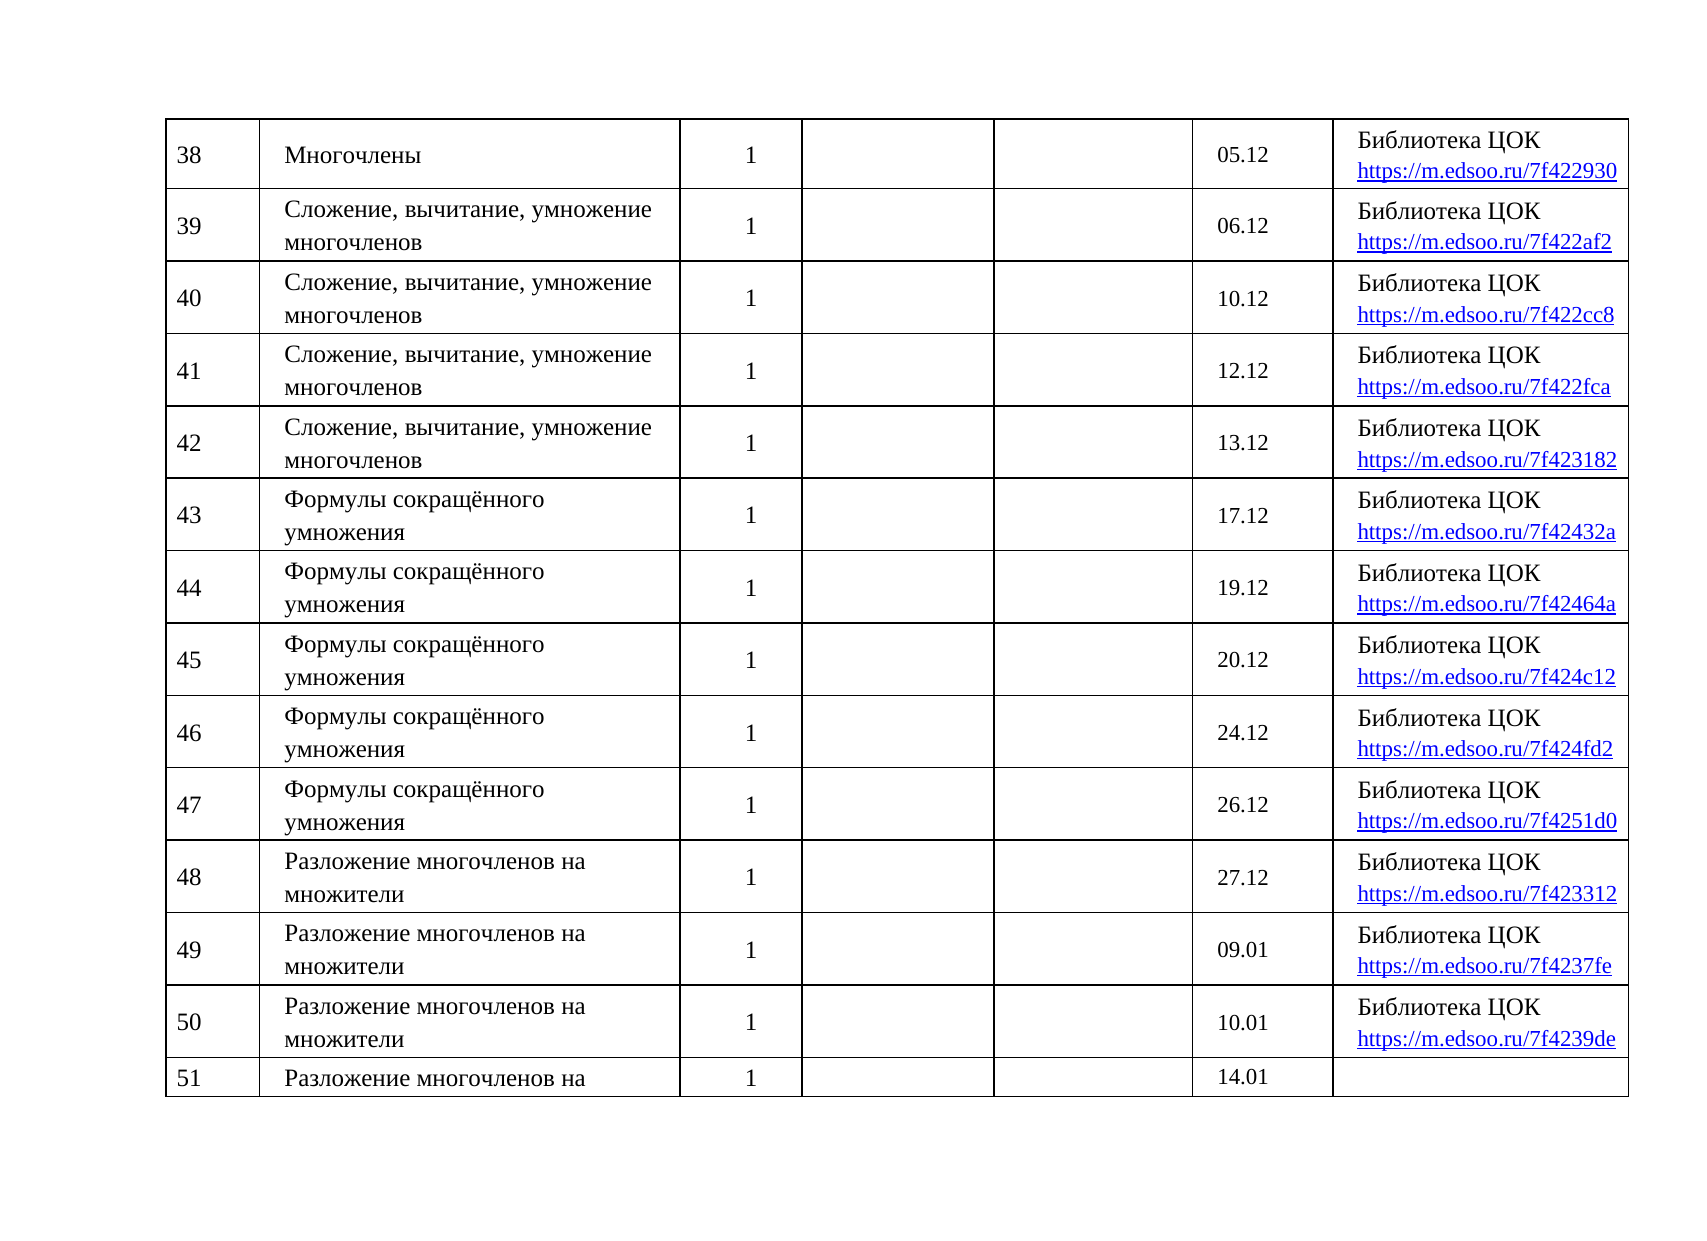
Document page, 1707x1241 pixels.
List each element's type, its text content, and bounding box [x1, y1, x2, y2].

table_cell 46 [167, 696, 259, 767]
table_cell Разложение многочленов на множители [260, 913, 679, 984]
table_cell Библиотека ЦОК https://m.edsoo.ru/7f424c12 [1334, 624, 1628, 694]
table_cell [995, 841, 1192, 912]
table_cell 39 [167, 189, 259, 260]
table_cell Сложение, вычитание, умножение многочленов [260, 407, 679, 477]
table_cell Формулы сокращённого умножения [260, 551, 679, 622]
table_cell 14.01 [1193, 1058, 1332, 1096]
table_cell 1 [681, 913, 801, 984]
table_cell [803, 189, 993, 260]
table_cell [1334, 1058, 1628, 1096]
table_cell 1 [681, 986, 801, 1056]
table_cell [995, 986, 1192, 1056]
table_cell 10.01 [1193, 986, 1332, 1056]
table_cell [803, 841, 993, 912]
table_cell [995, 262, 1192, 332]
table_cell [803, 696, 993, 767]
table_cell Разложение многочленов на множители [260, 986, 679, 1056]
table_cell Библиотека ЦОК https://m.edsoo.ru/7f422930 [1334, 120, 1628, 188]
table_cell [995, 407, 1192, 477]
table_cell Библиотека ЦОК https://m.edsoo.ru/7f42432a [1334, 479, 1628, 550]
table_cell [803, 768, 993, 839]
table_cell [803, 262, 993, 332]
table_cell [803, 407, 993, 477]
table_cell 48 [167, 841, 259, 912]
table_cell 43 [167, 479, 259, 550]
table_cell 09.01 [1193, 913, 1332, 984]
table_cell 1 [681, 334, 801, 405]
table_cell 44 [167, 551, 259, 622]
table_cell [995, 624, 1192, 694]
table_cell Библиотека ЦОК https://m.edsoo.ru/7f42464a [1334, 551, 1628, 622]
table_cell 51 [167, 1058, 259, 1096]
table_cell [995, 551, 1192, 622]
table_cell 17.12 [1193, 479, 1332, 550]
table_cell Формулы сокращённого умножения [260, 696, 679, 767]
table_cell 27.12 [1193, 841, 1332, 912]
table_cell [803, 624, 993, 694]
table_cell Библиотека ЦОК https://m.edsoo.ru/7f423312 [1334, 841, 1628, 912]
table_cell 42 [167, 407, 259, 477]
table_cell 45 [167, 624, 259, 694]
table_cell 19.12 [1193, 551, 1332, 622]
table_cell 41 [167, 334, 259, 405]
table_cell [995, 696, 1192, 767]
table_cell Библиотека ЦОК https://m.edsoo.ru/7f4239de [1334, 986, 1628, 1056]
table_cell Библиотека ЦОК https://m.edsoo.ru/7f422fca [1334, 334, 1628, 405]
table_cell Разложение многочленов на множители [260, 841, 679, 912]
table_cell Формулы сокращённого умножения [260, 624, 679, 694]
table_cell Библиотека ЦОК https://m.edsoo.ru/7f422af2 [1334, 189, 1628, 260]
table_cell [995, 120, 1192, 188]
table_cell [995, 1058, 1192, 1096]
table_cell 40 [167, 262, 259, 332]
table_cell 06.12 [1193, 189, 1332, 260]
table_cell 50 [167, 986, 259, 1056]
table_cell Библиотека ЦОК https://m.edsoo.ru/7f4237fe [1334, 913, 1628, 984]
table_cell 20.12 [1193, 624, 1332, 694]
table_cell [803, 120, 993, 188]
table_cell Формулы сокращённого умножения [260, 768, 679, 839]
table_cell 13.12 [1193, 407, 1332, 477]
table_cell 1 [681, 1058, 801, 1096]
table_cell Библиотека ЦОК https://m.edsoo.ru/7f424fd2 [1334, 696, 1628, 767]
table_cell [995, 189, 1192, 260]
table_cell [803, 551, 993, 622]
table_cell 1 [681, 768, 801, 839]
table_cell Библиотека ЦОК https://m.edsoo.ru/7f422cc8 [1334, 262, 1628, 332]
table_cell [260, 1058, 679, 1096]
table_cell 26.12 [1193, 768, 1332, 839]
table_cell [803, 334, 993, 405]
table_cell Сложение, вычитание, умножение многочленов [260, 262, 679, 332]
table_cell 1 [681, 189, 801, 260]
table_cell 1 [681, 120, 801, 188]
table_cell 1 [681, 479, 801, 550]
table_cell 1 [681, 624, 801, 694]
table_cell Сложение, вычитание, умножение многочленов [260, 334, 679, 405]
table_cell Сложение, вычитание, умножение многочленов [260, 189, 679, 260]
table_cell [995, 768, 1192, 839]
table_cell [995, 334, 1192, 405]
table_cell 1 [681, 407, 801, 477]
table_cell Многочлены [260, 120, 679, 188]
table_cell 12.12 [1193, 334, 1332, 405]
table_cell 24.12 [1193, 696, 1332, 767]
table_cell 1 [681, 262, 801, 332]
table_cell [803, 479, 993, 550]
table_cell 47 [167, 768, 259, 839]
table_cell Библиотека ЦОК https://m.edsoo.ru/7f4251d0 [1334, 768, 1628, 839]
table_cell 49 [167, 913, 259, 984]
table_cell 38 [167, 120, 259, 188]
table_cell 10.12 [1193, 262, 1332, 332]
table_cell [995, 913, 1192, 984]
table_cell 1 [681, 841, 801, 912]
table_cell 1 [681, 551, 801, 622]
table_cell [803, 913, 993, 984]
table_cell Формулы сокращённого умножения [260, 479, 679, 550]
table_cell [803, 986, 993, 1056]
table_cell [995, 479, 1192, 550]
table_cell 05.12 [1193, 120, 1332, 188]
table_cell [803, 1058, 993, 1096]
table_cell 1 [681, 696, 801, 767]
table_cell Библиотека ЦОК https://m.edsoo.ru/7f423182 [1334, 407, 1628, 477]
